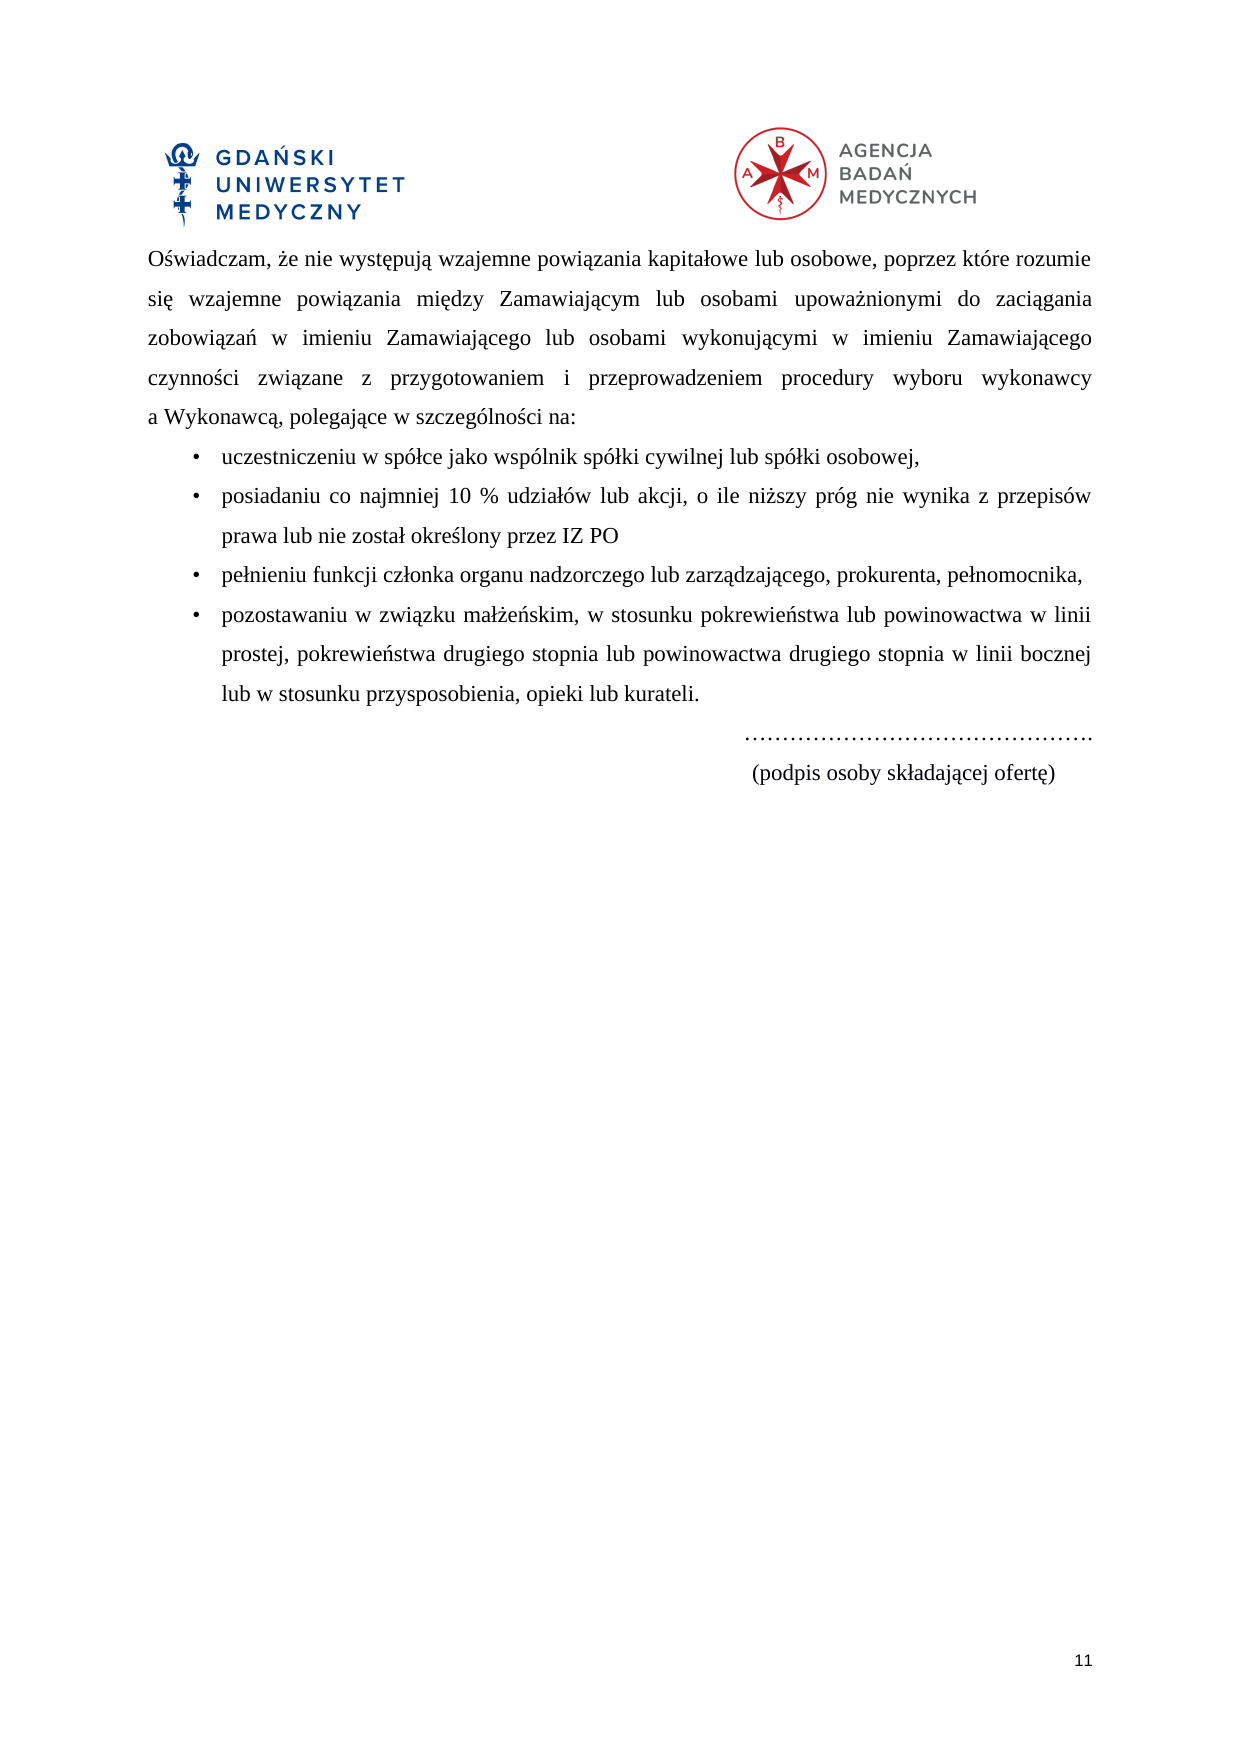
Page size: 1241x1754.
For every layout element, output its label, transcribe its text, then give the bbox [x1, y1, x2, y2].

list pełnieniu funkcji członka organu nadzorczego lub zarządzającego, prokurenta, pełnomocnika, [192, 561, 1093, 588]
text ………………………………………. [148, 719, 1093, 746]
list pozostawaniu w związku małżeńskim, w stosunku pokrewieństwa lub powinowactwa w linii prostej, pokrewieństwa drugiego stopnia lub powinowactwa drugiego stopnia w linii bocznej lub w stosunku przysposobienia, opieki lub kurateli. [192, 601, 1093, 706]
list posiadaniu co najmniej 10 % udziałów lub akcji, o ile niższy próg nie wynika z przepisów prawa lub nie został określony przez IZ PO [192, 482, 1093, 548]
picture [147, 125, 422, 246]
list uczestniczeniu w spółce jako wspólnik spółki cywilnej lub spółki osobowej, [192, 443, 1093, 469]
text (podpis osoby składającej ofertę) [148, 759, 1093, 785]
picture [721, 101, 986, 246]
text Oświadczam, że nie występują wzajemne powiązania kapitałowe lub osobowe, poprzez które rozumie się wzajemne powiązania między Zamawiającym lub osobami upoważnionymi do zaciągania zobowiązań w imieniu Zamawiającego lub osobami wykonującymi w imieniu Zamawiającego czynności związane z przygotowaniem i przeprowadzeniem procedury wyboru wykonawcy a Wykonawcą, polegające w szczególności na: [148, 246, 1093, 430]
